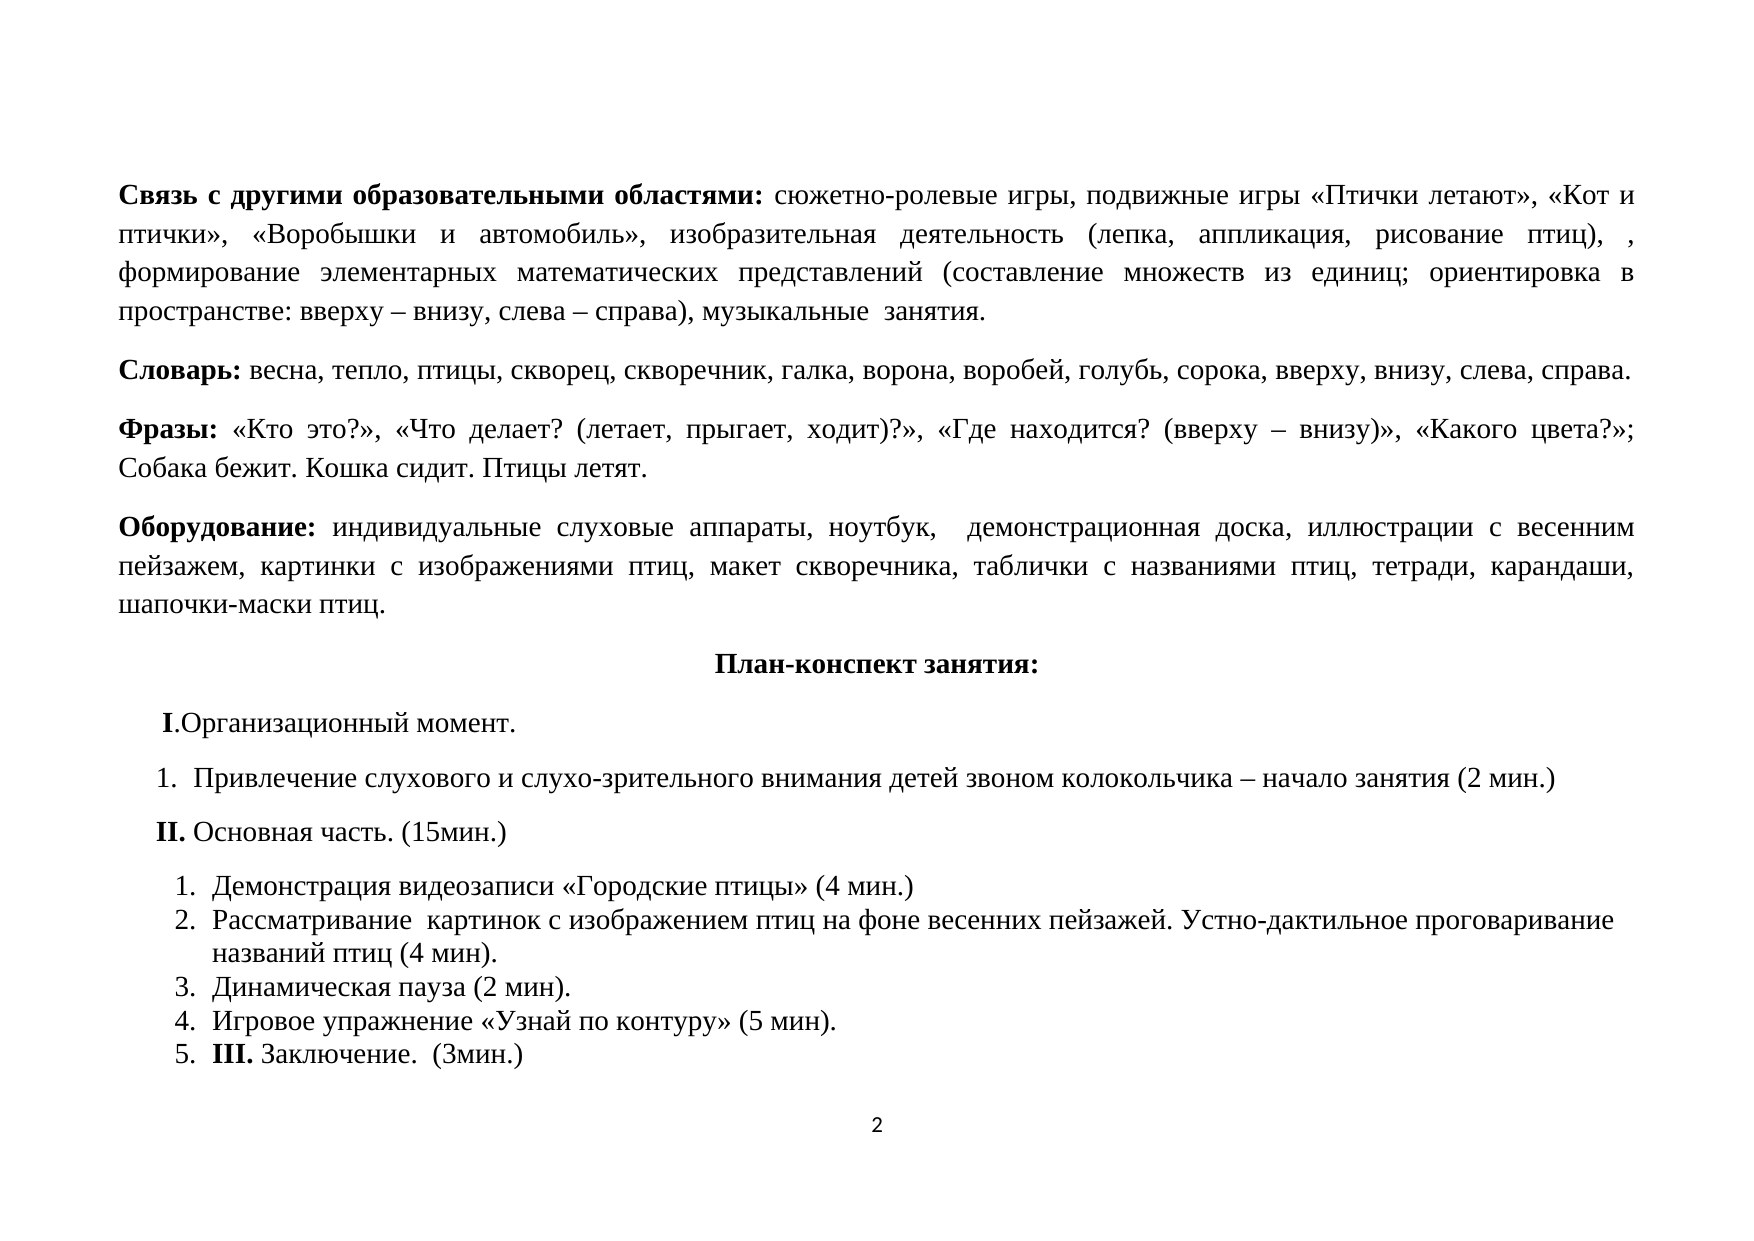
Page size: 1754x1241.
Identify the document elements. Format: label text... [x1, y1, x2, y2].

list Динамическая пауза (2 мин). [174, 969, 1636, 1003]
text План-конспект занятия: [118, 646, 1636, 679]
list Игровое упражнение «Узнай по контуру» (5 мин). [174, 1003, 1636, 1036]
text Словарь: весна, тепло, птицы, скворец, скворечник, галка, ворона, воробей, голубь, сорока, вверху, внизу, слева, справа. [118, 352, 1636, 386]
text I.Организационный момент. [118, 705, 1636, 739]
text Связь с другими образовательными областями: сюжетно-ролевые игры, подвижные игры «Птички летают», «Кот и птички», «Воробышки и автомобиль», изобразительная деятельность (лепка, аппликация, рисование птиц), , формирование элементарных математических представлений (составление множеств из единиц; ориентировка в пространстве: вверху – внизу, слева – справа), музыкальные занятия. [118, 177, 1636, 326]
text Фразы: «Кто это?», «Что делает? (летает, прыгает, ходит)?», «Где находится? (вверху – внизу)», «Какого цвета?»; Собака бежит. Кошка сидит. Птицы летят. [118, 412, 1636, 484]
text II. Основная часть. (15мин.) [156, 814, 1636, 848]
list Привлечение слухового и слухо-зрительного внимания детей звоном колокольчика – начало занятия (2 мин.) [156, 760, 1636, 793]
text Оборудование: индивидуальные слуховые аппараты, ноутбук, демонстрационная доска, иллюстрации с весенним пейзажем, картинки с изображениями птиц, макет скворечника, таблички с названиями птиц, тетради, карандаши, шапочки-маски птиц. [118, 509, 1636, 620]
list III. Заключение. (3мин.) [174, 1036, 1636, 1070]
list Рассматривание картинок с изображением птиц на фоне весенних пейзажей. Устно-дактильное проговаривание названий птиц (4 мин). [174, 902, 1636, 969]
list Демонстрация видеозаписи «Городские птицы» (4 мин.) [174, 868, 1636, 902]
